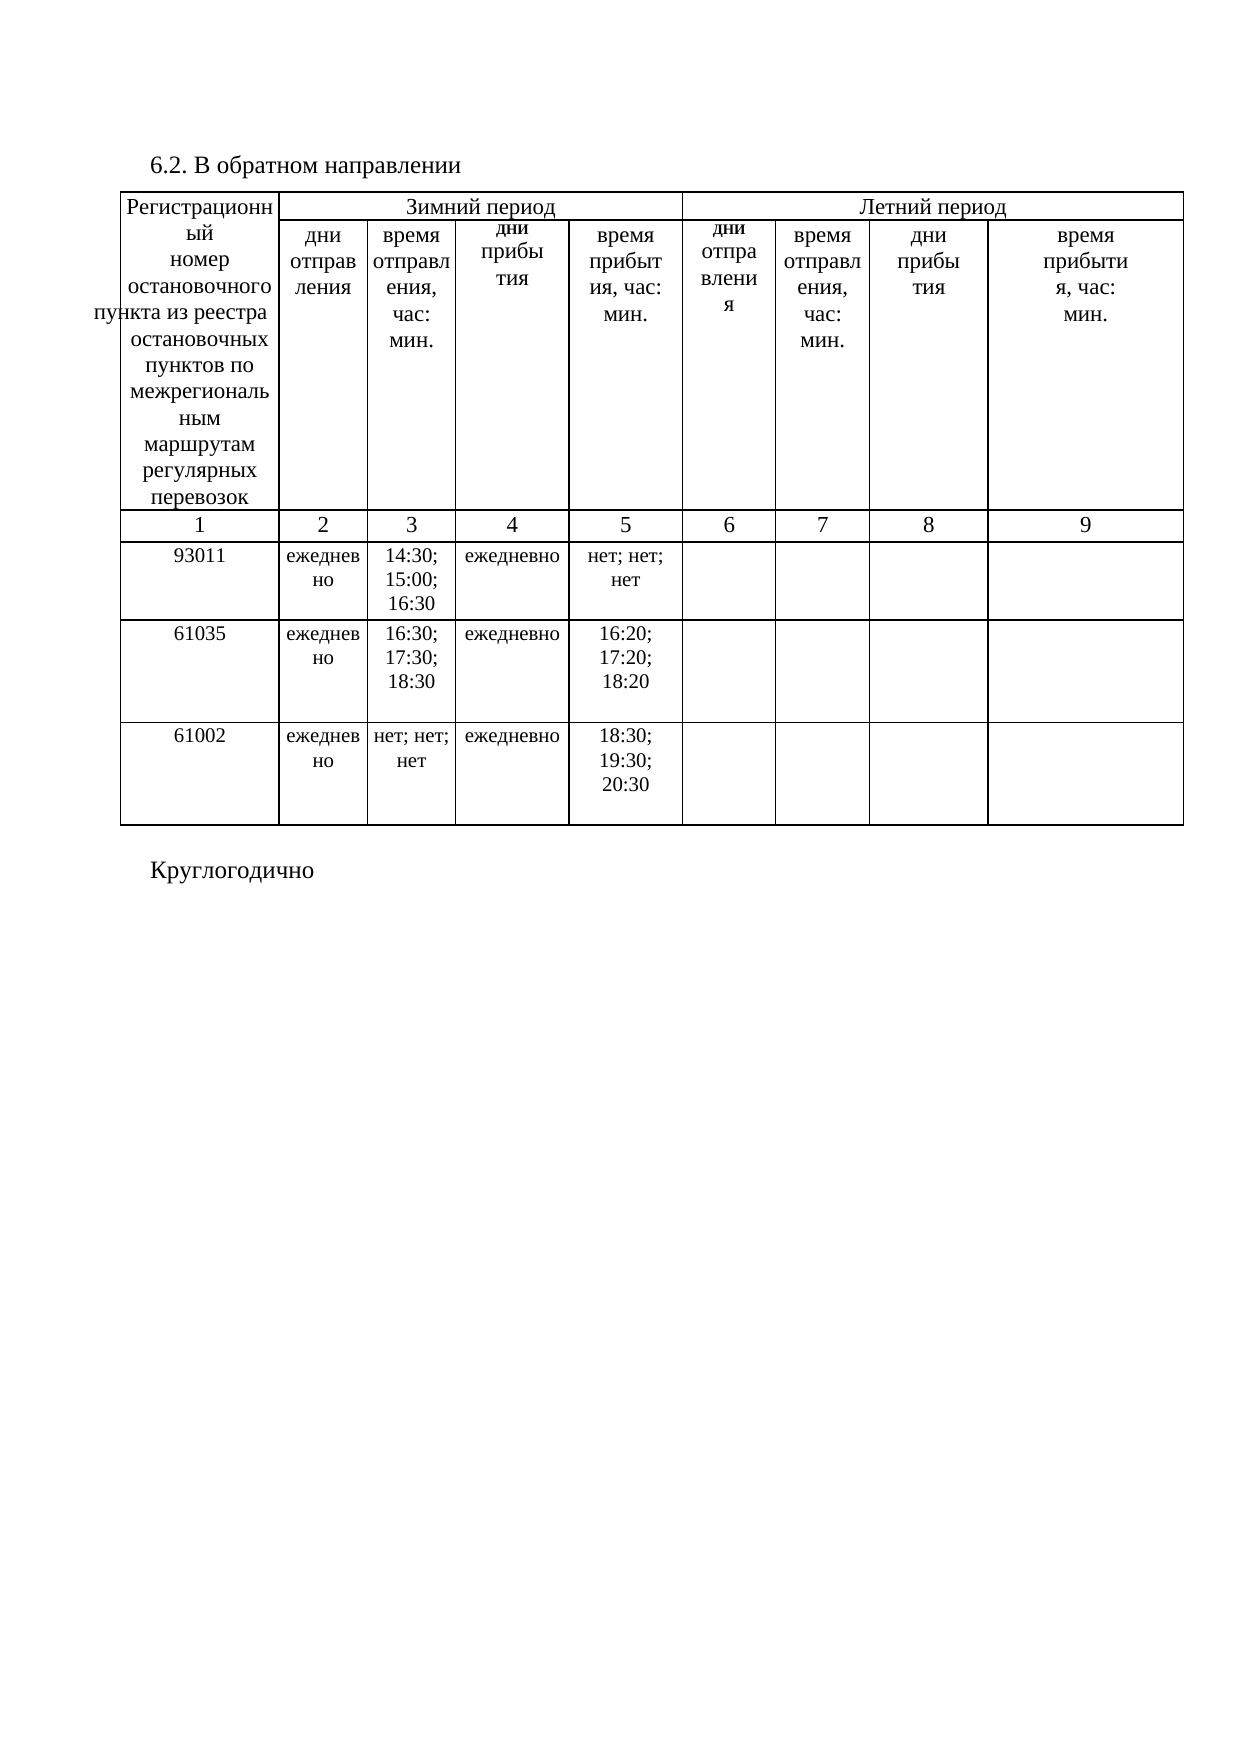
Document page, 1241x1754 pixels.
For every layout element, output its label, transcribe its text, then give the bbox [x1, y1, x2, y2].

text 6.2. В обратном направлении [150, 150, 1090, 179]
table_cell нет; нет; нет [570, 543, 682, 619]
table_cell ДНИ прибы тия [456, 221, 568, 509]
table_cell дни прибы тия [870, 221, 987, 509]
text Круглогодично [150, 855, 1090, 883]
table_cell дни отправ ления [280, 221, 367, 509]
table_cell время отправл ения, час: мин. [776, 221, 869, 509]
table_cell ежедневно [280, 543, 367, 619]
table_cell [989, 621, 1183, 722]
table_cell [870, 543, 987, 619]
table_cell [870, 723, 987, 824]
table_cell время прибыт ия, час: мин. [570, 221, 682, 509]
table_header Летний период [683, 193, 1183, 219]
table_cell 1 [121, 511, 278, 541]
table_cell [776, 543, 869, 619]
table_cell 61002 [121, 723, 278, 824]
table_cell ежедневно [280, 621, 367, 722]
table_cell 16:20; 17:20; 18:20 [570, 621, 682, 722]
table_cell [989, 723, 1183, 824]
table_cell 9 [989, 511, 1183, 541]
table_cell 61035 [121, 621, 278, 722]
table_cell 18:30; 19:30; 20:30 [570, 723, 682, 824]
table_header Зимний период [280, 193, 682, 219]
table_cell [683, 543, 775, 619]
table_cell 7 [776, 511, 869, 541]
table_cell [683, 621, 775, 722]
table_cell [683, 723, 775, 824]
table_cell 5 [570, 511, 682, 541]
table_cell 4 [456, 511, 568, 541]
table_cell время отправл ения, час: мин. [368, 221, 455, 509]
table_cell время прибыти я, час: мин. [989, 221, 1183, 509]
table_cell [776, 723, 869, 824]
table_cell ДНИ отпра влени я [683, 221, 775, 509]
table_cell нет; нет; нет [368, 723, 455, 824]
table_header Регистрационный номер остановочного пункта из реестра остановочных пунктов по межрегиональным маршрутам регулярных перевозок [121, 193, 278, 509]
table_cell [870, 621, 987, 722]
table_cell ежедневно [456, 723, 568, 824]
table_cell ежедневно [280, 723, 367, 824]
table_cell 8 [870, 511, 987, 541]
table_cell 3 [368, 511, 455, 541]
table_cell [776, 621, 869, 722]
table_cell ежедневно [456, 543, 568, 619]
table_cell 2 [280, 511, 367, 541]
table_cell 14:30; 15:00; 16:30 [368, 543, 455, 619]
table_cell [989, 543, 1183, 619]
table_cell ежедневно [456, 621, 568, 722]
table_cell 16:30; 17:30; 18:30 [368, 621, 455, 722]
table_cell 93011 [121, 543, 278, 619]
table_cell 6 [683, 511, 775, 541]
